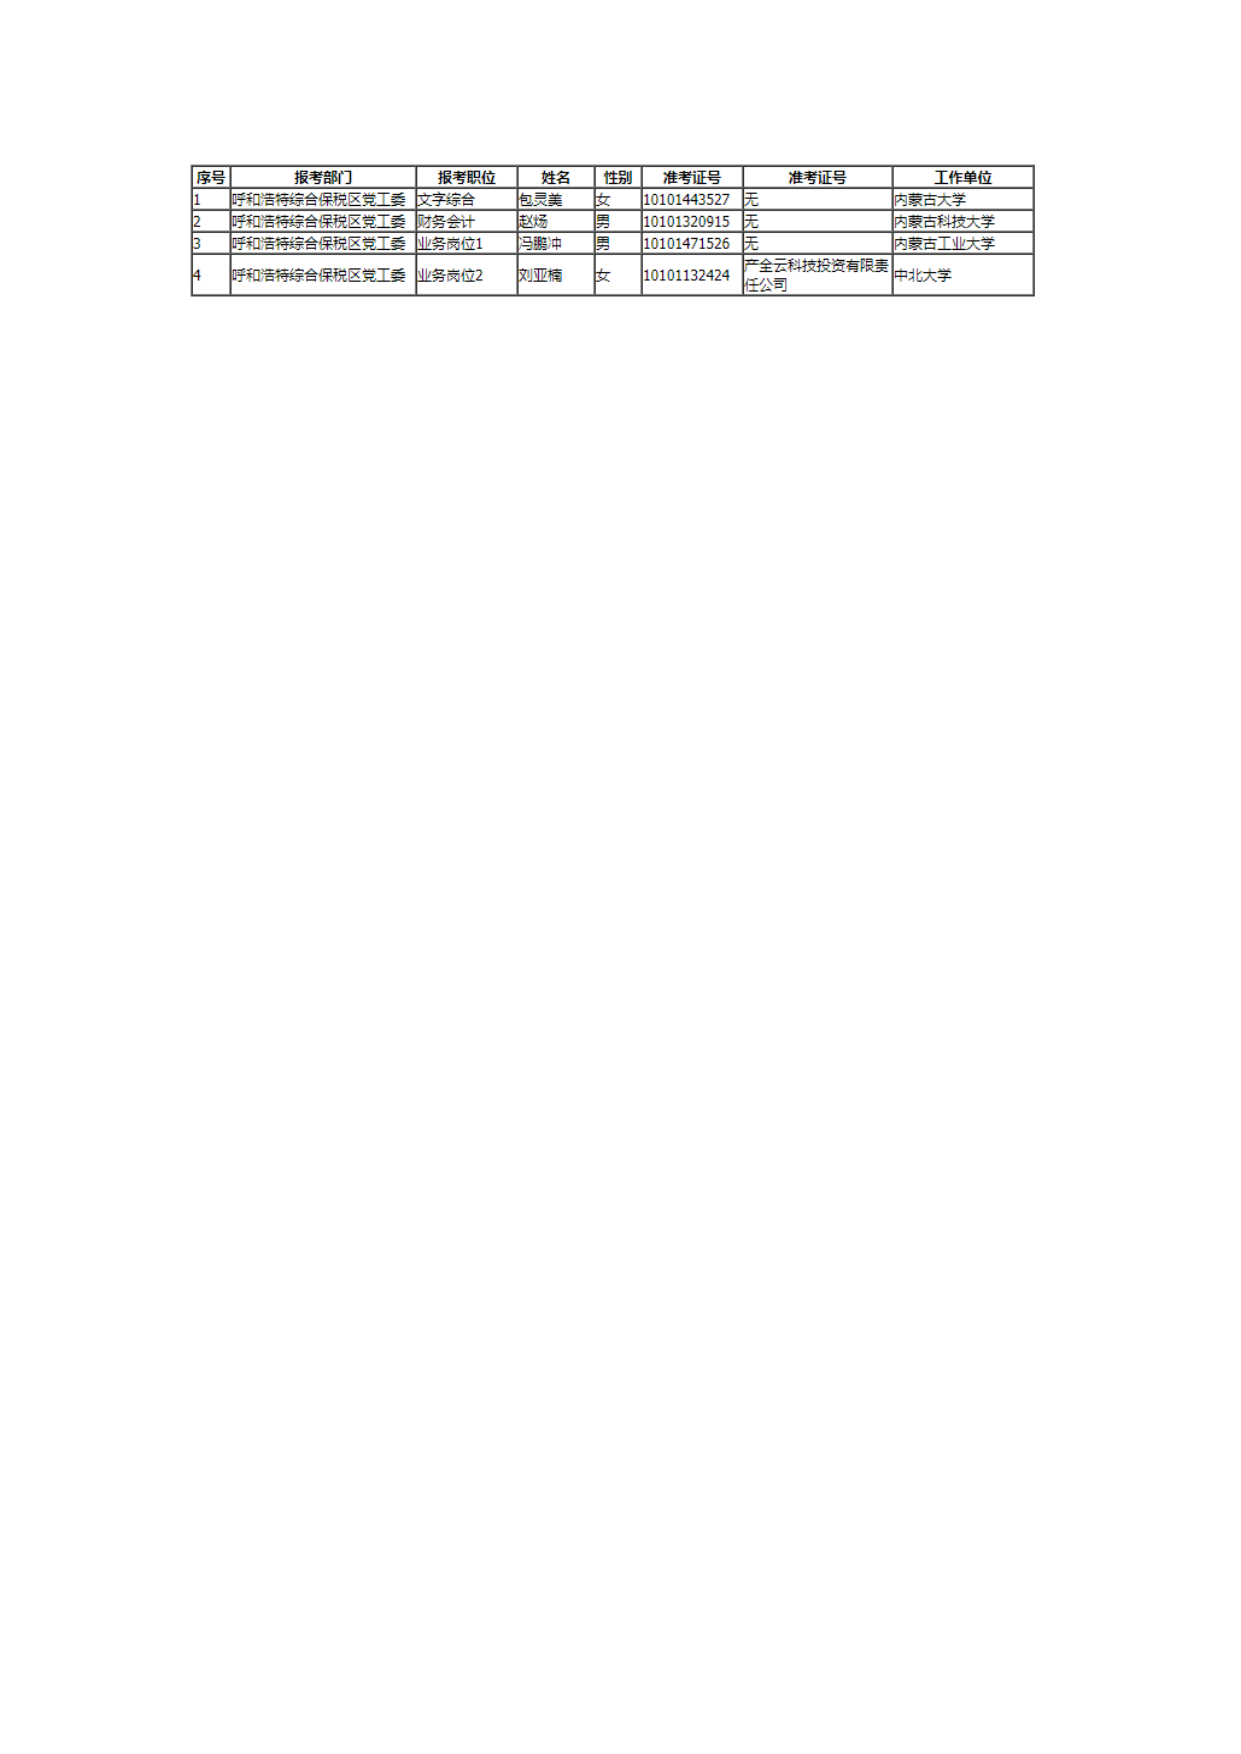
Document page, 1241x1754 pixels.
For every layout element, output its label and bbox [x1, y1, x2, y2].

picture [187, 162, 1053, 299]
